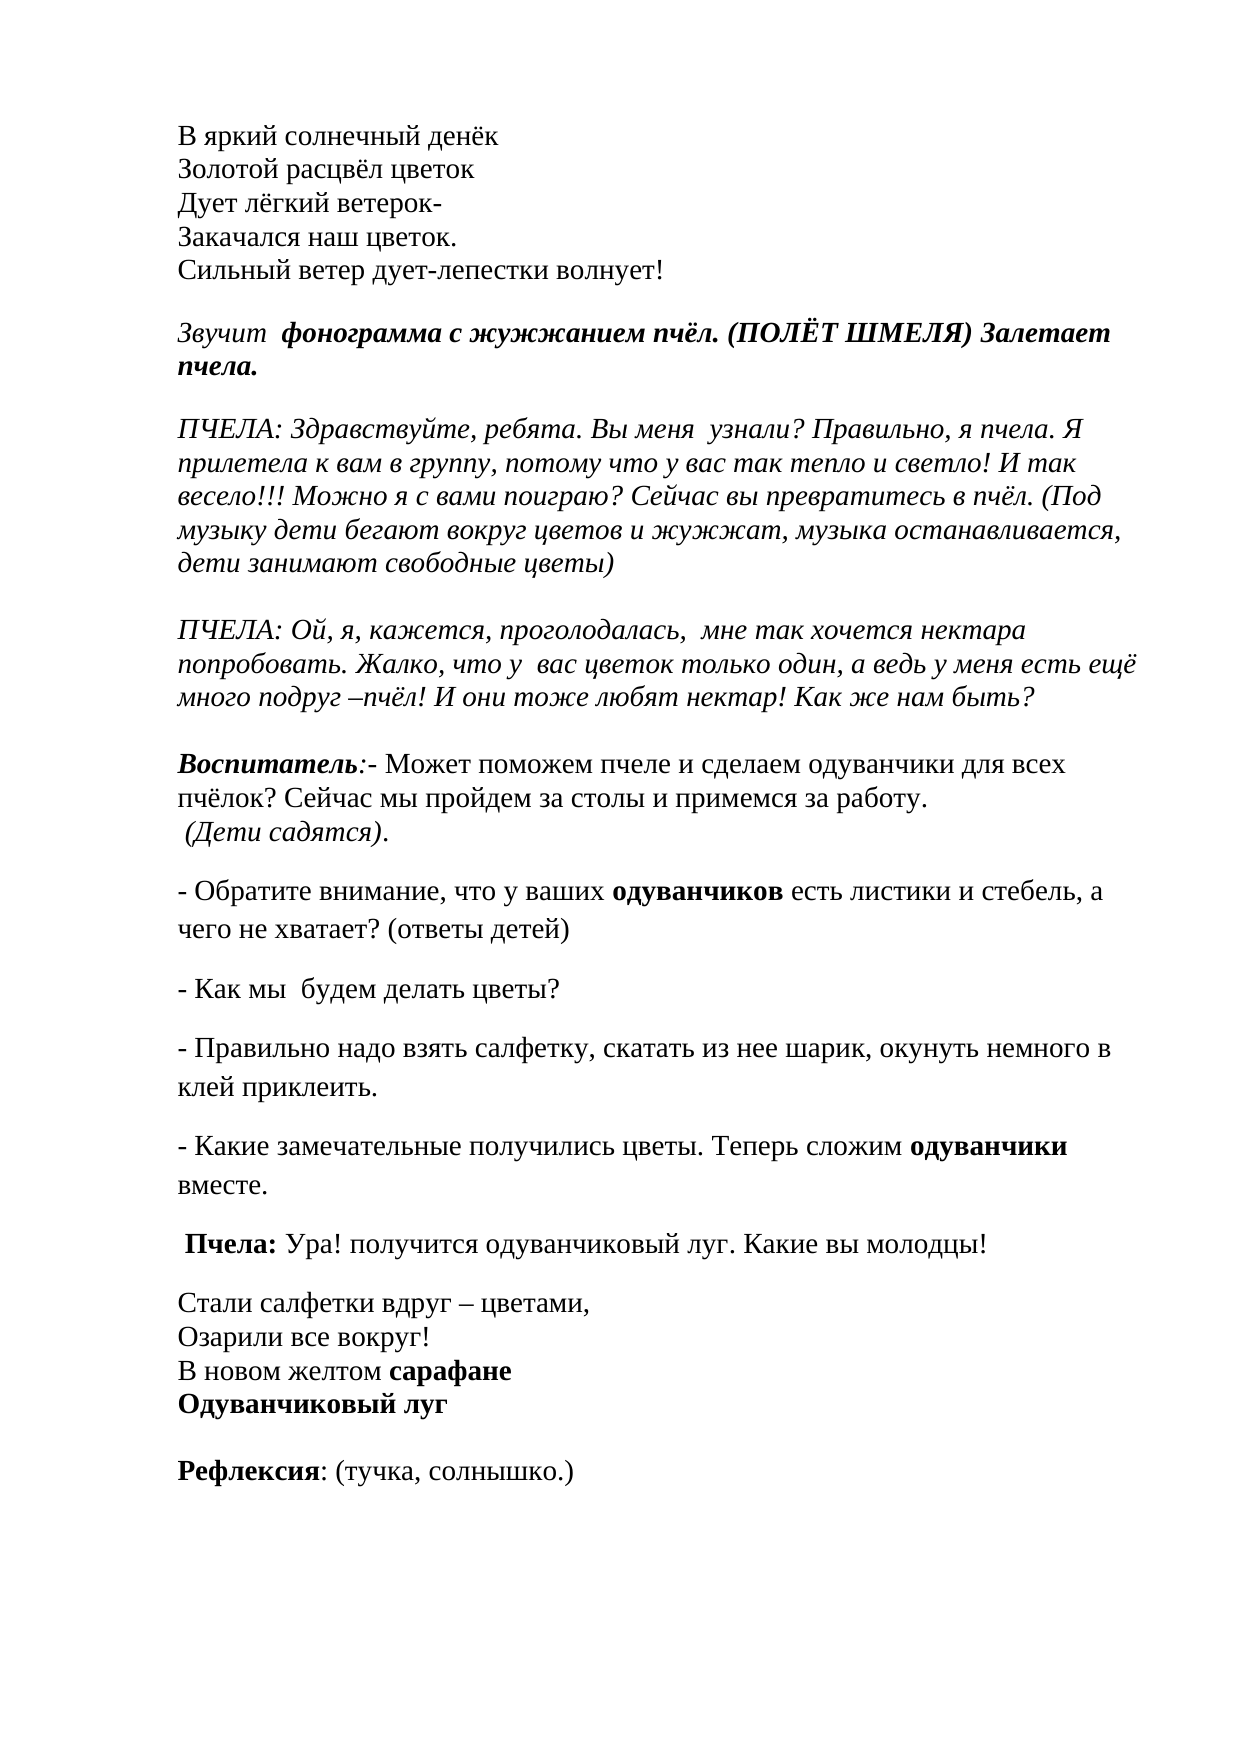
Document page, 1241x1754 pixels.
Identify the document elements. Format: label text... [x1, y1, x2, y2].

text Дует лёгкий ветерок- [177, 185, 1152, 219]
text Закачался наш цветок. [177, 219, 1152, 252]
text - Обратите внимание, что у ваших одуванчиков есть листики и стебель, а чего не хватает? (ответы детей) [177, 873, 1152, 945]
text ПЧЕЛА: Здравствуйте, ребята. Вы меня узнали? Правильно, я пчела. Я прилетела к вам в группу, потому что у вас так тепло и светло! И так весело!!! Можно я с вами поиграю? Сейчас вы превратитесь в пчёл. (Под музыку дети бегают вокруг цветов и жужжат, музыка останавливается, дети занимают свободные цветы) [177, 411, 1152, 579]
text Сильный ветер дует-лепестки волнует! [177, 252, 1152, 286]
text Золотой расцвёл цветок [177, 152, 1152, 185]
text (Дети садятся). [177, 814, 1152, 847]
text В яркий солнечный денёк [177, 118, 1152, 152]
text ПЧЕЛА: Ой, я, кажется, проголодалась, мне так хочется нектара попробовать. Жалко, что у вас цветок только один, а ведь у меня есть ещё много подруг –пчёл! И они тоже любят нектар! Как же нам быть? [177, 612, 1152, 713]
text Звучит фонограмма с жужжанием пчёл. (ПОЛЁТ ШМЕЛЯ) Залетает пчела. [177, 315, 1152, 382]
text Рефлексия: (тучка, солнышко.) [177, 1453, 1152, 1487]
text Озарили все вокруг! [177, 1319, 1152, 1353]
text - Какие замечательные получились цветы. Теперь сложим одуванчики вместе. [177, 1128, 1152, 1200]
text - Как мы будем делать цветы? [177, 971, 1152, 1004]
text Одуванчиковый луг [177, 1386, 1152, 1420]
text Пчела: Ура! получится одуванчиковый луг. Какие вы молодцы! [177, 1226, 1152, 1260]
text Стали салфетки вдруг – цветами, [177, 1286, 1152, 1319]
text - Правильно надо взять салфетку, скатать из нее шарик, окунуть немного в клей приклеить. [177, 1030, 1152, 1102]
text Воспитатель:- Может поможем пчеле и сделаем одуванчики для всех пчёлок? Сейчас мы пройдем за столы и примемся за работу. [177, 747, 1152, 814]
text В новом желтом сарафане [177, 1353, 1152, 1386]
